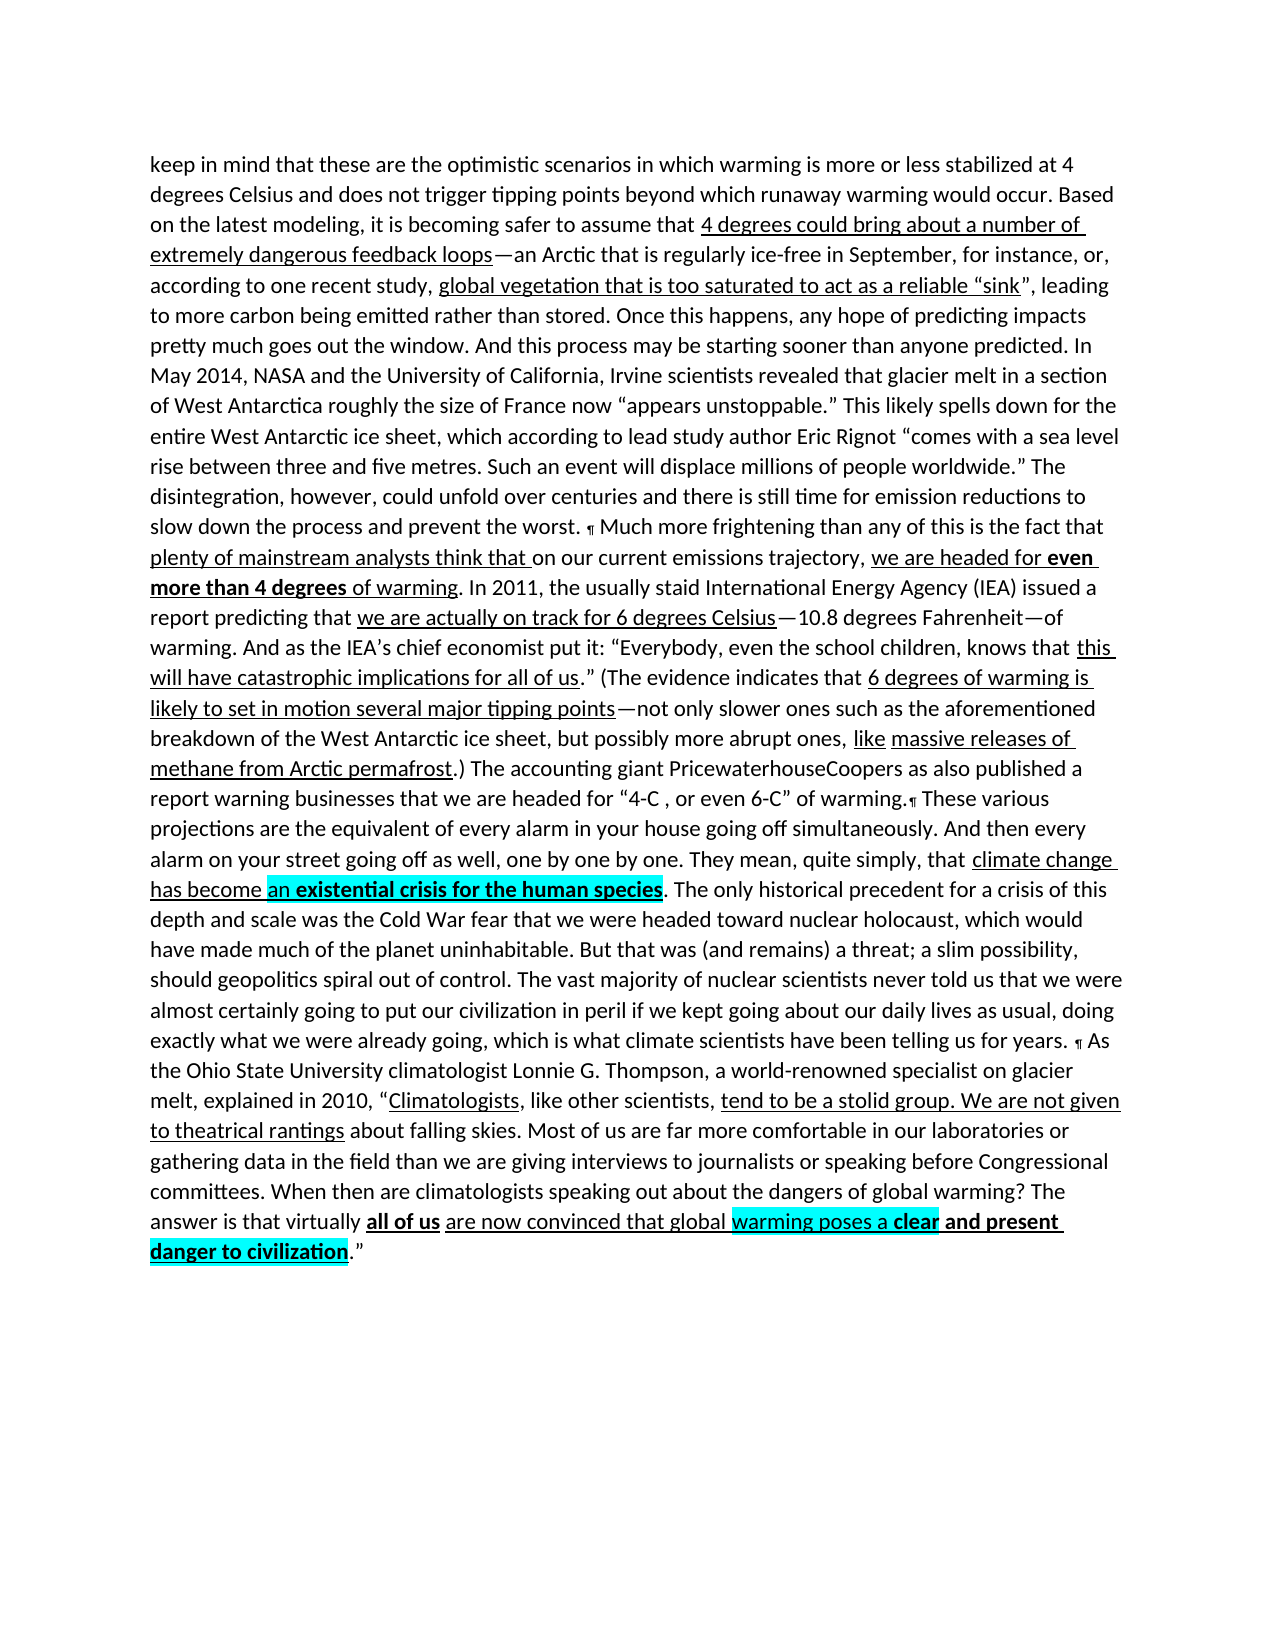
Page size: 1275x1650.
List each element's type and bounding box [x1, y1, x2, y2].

text [150, 150, 1125, 1266]
